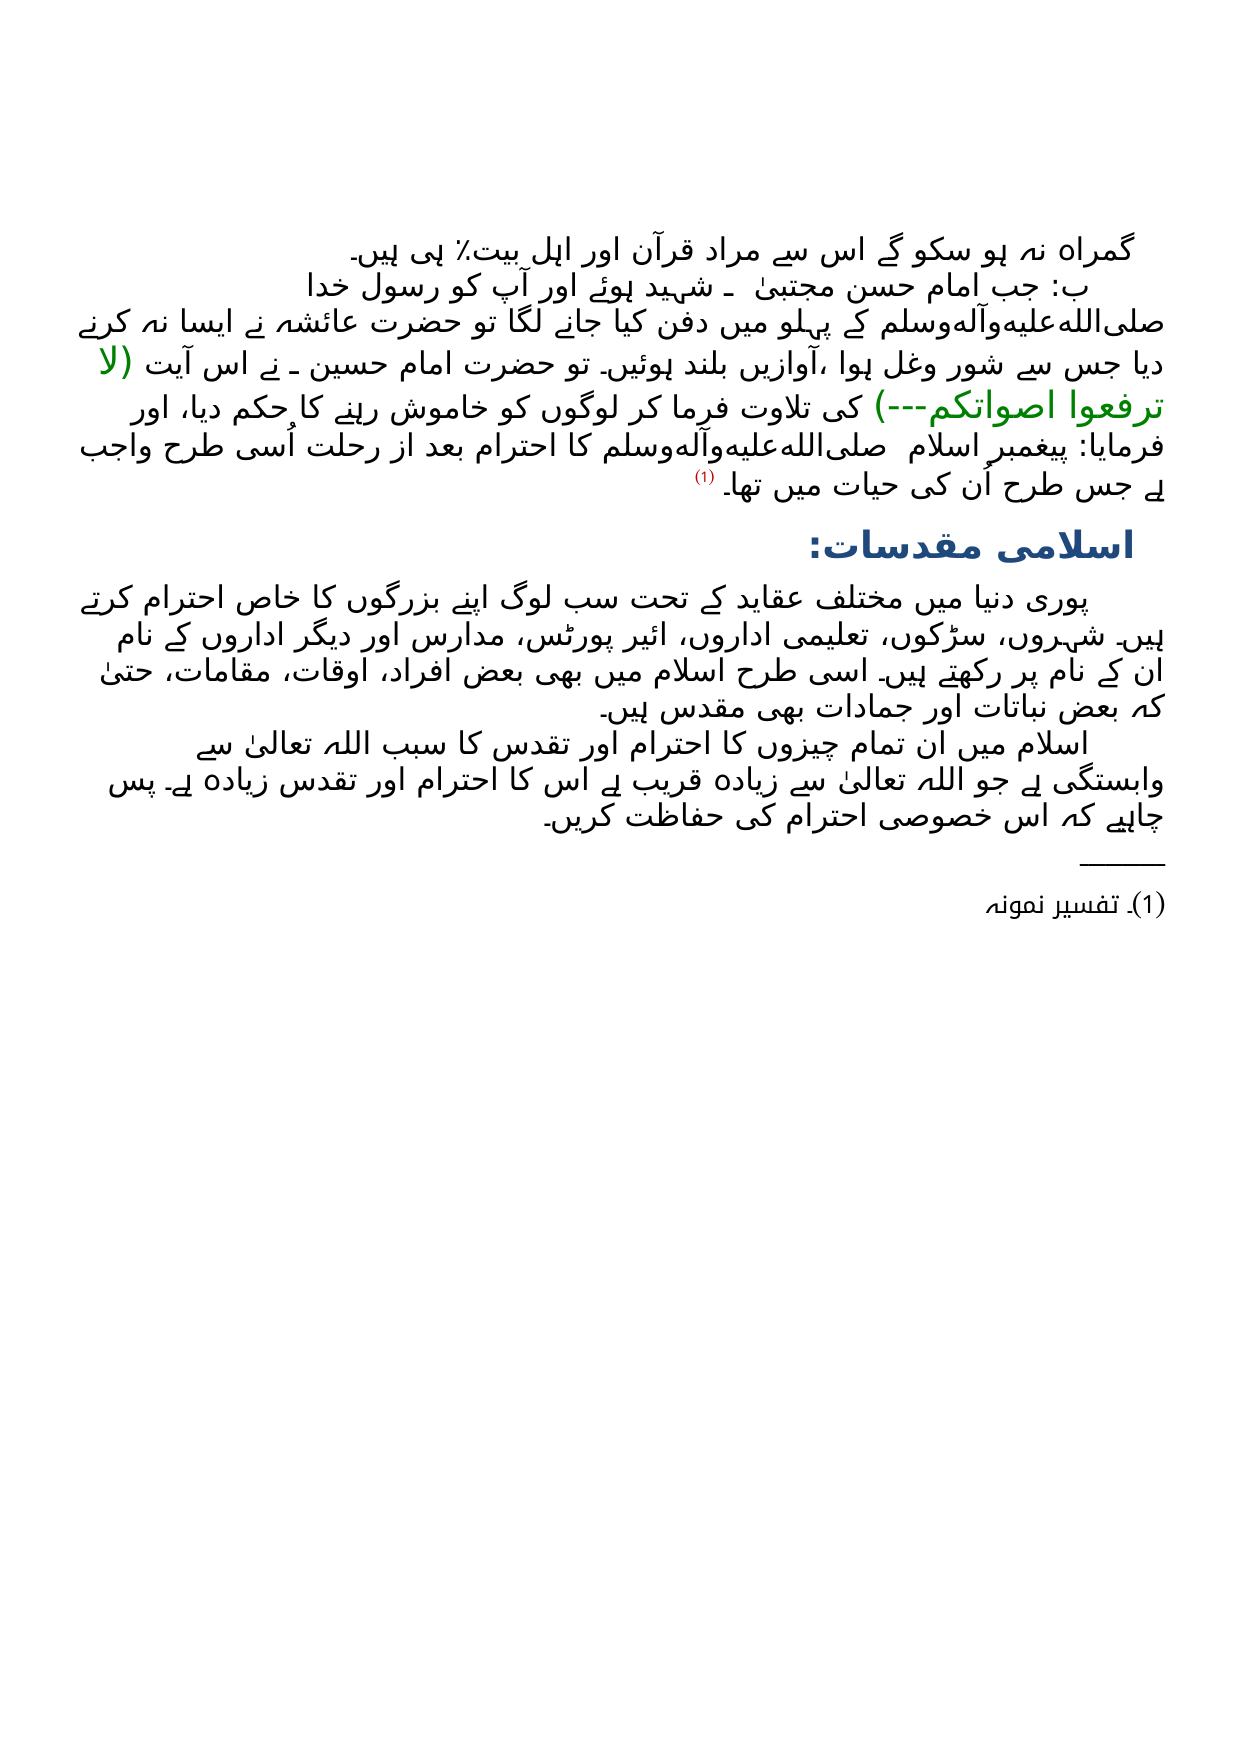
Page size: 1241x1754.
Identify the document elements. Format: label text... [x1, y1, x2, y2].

text گمراہ نہ ہو سکو گے اس سے مراد قرآن اور اہل بیت٪ ہی ہیں۔ [75, 231, 1165, 267]
subtitle اسلامی مقدسات: [75, 523, 1165, 567]
text اسلام میں ان تمام چیزوں کا احترام اور تقدس کا سبب اللہ تعالیٰ سے وابستگی ہے جو اللہ تعالیٰ سے زیادہ قریب ہے اس کا احترام اور تقدس زیادہ ہے۔ پس چاہیے کہ اس خصوصی احترام کی حفاظت کریں۔ [75, 725, 1165, 834]
text پوری دنیا میں مختلف عقاید کے تحت سب لوگ اپنے بزرگوں کا خاص احترام کرتے ہیں۔ شہروں، سڑکوں، تعلیمی اداروں، ائیر پورٹس، مدارس اور دیگر اداروں کے نام ان کے نام پر رکھتے ہیں۔ اسی طرح اسلام میں بھی بعض افراد، اوقات، مقامات، حتیٰ کہ بعض نباتات اور جمادات بھی مقدس ہیں۔ [75, 580, 1165, 725]
text ب: جب امام حسن مجتبیٰ ـ شہید ہوئے اور آپ کو رسول خدا صلى‌الله‌عليه‌وآله‌وسلم کے پہلو میں دفن کیا جانے لگا تو حضرت عائشہ نے ایسا نہ کرنے دیا جس سے شور وغل ہوا ،آوازیں بلند ہوئیں۔ تو حضرت امام حسین ـ نے اس آیت (لا ترفعوا اصواتکم---) کی تلاوت فرما کر لوگوں کو خاموش رہنے کا حکم دیا، اور فرمایا: پیغمبر اسلام صلى‌الله‌عليه‌وآله‌وسلم کا احترام بعد از رحلت اُسی طرح واجب ہے جس طرح اُن کی حیات میں تھا۔ (1) [75, 267, 1165, 511]
text (1)۔ تفسیر نمونہ [75, 882, 1165, 929]
text ۔۔۔۔۔۔۔۔۔۔۔۔۔۔۔۔۔۔۔۔ [75, 834, 1165, 882]
